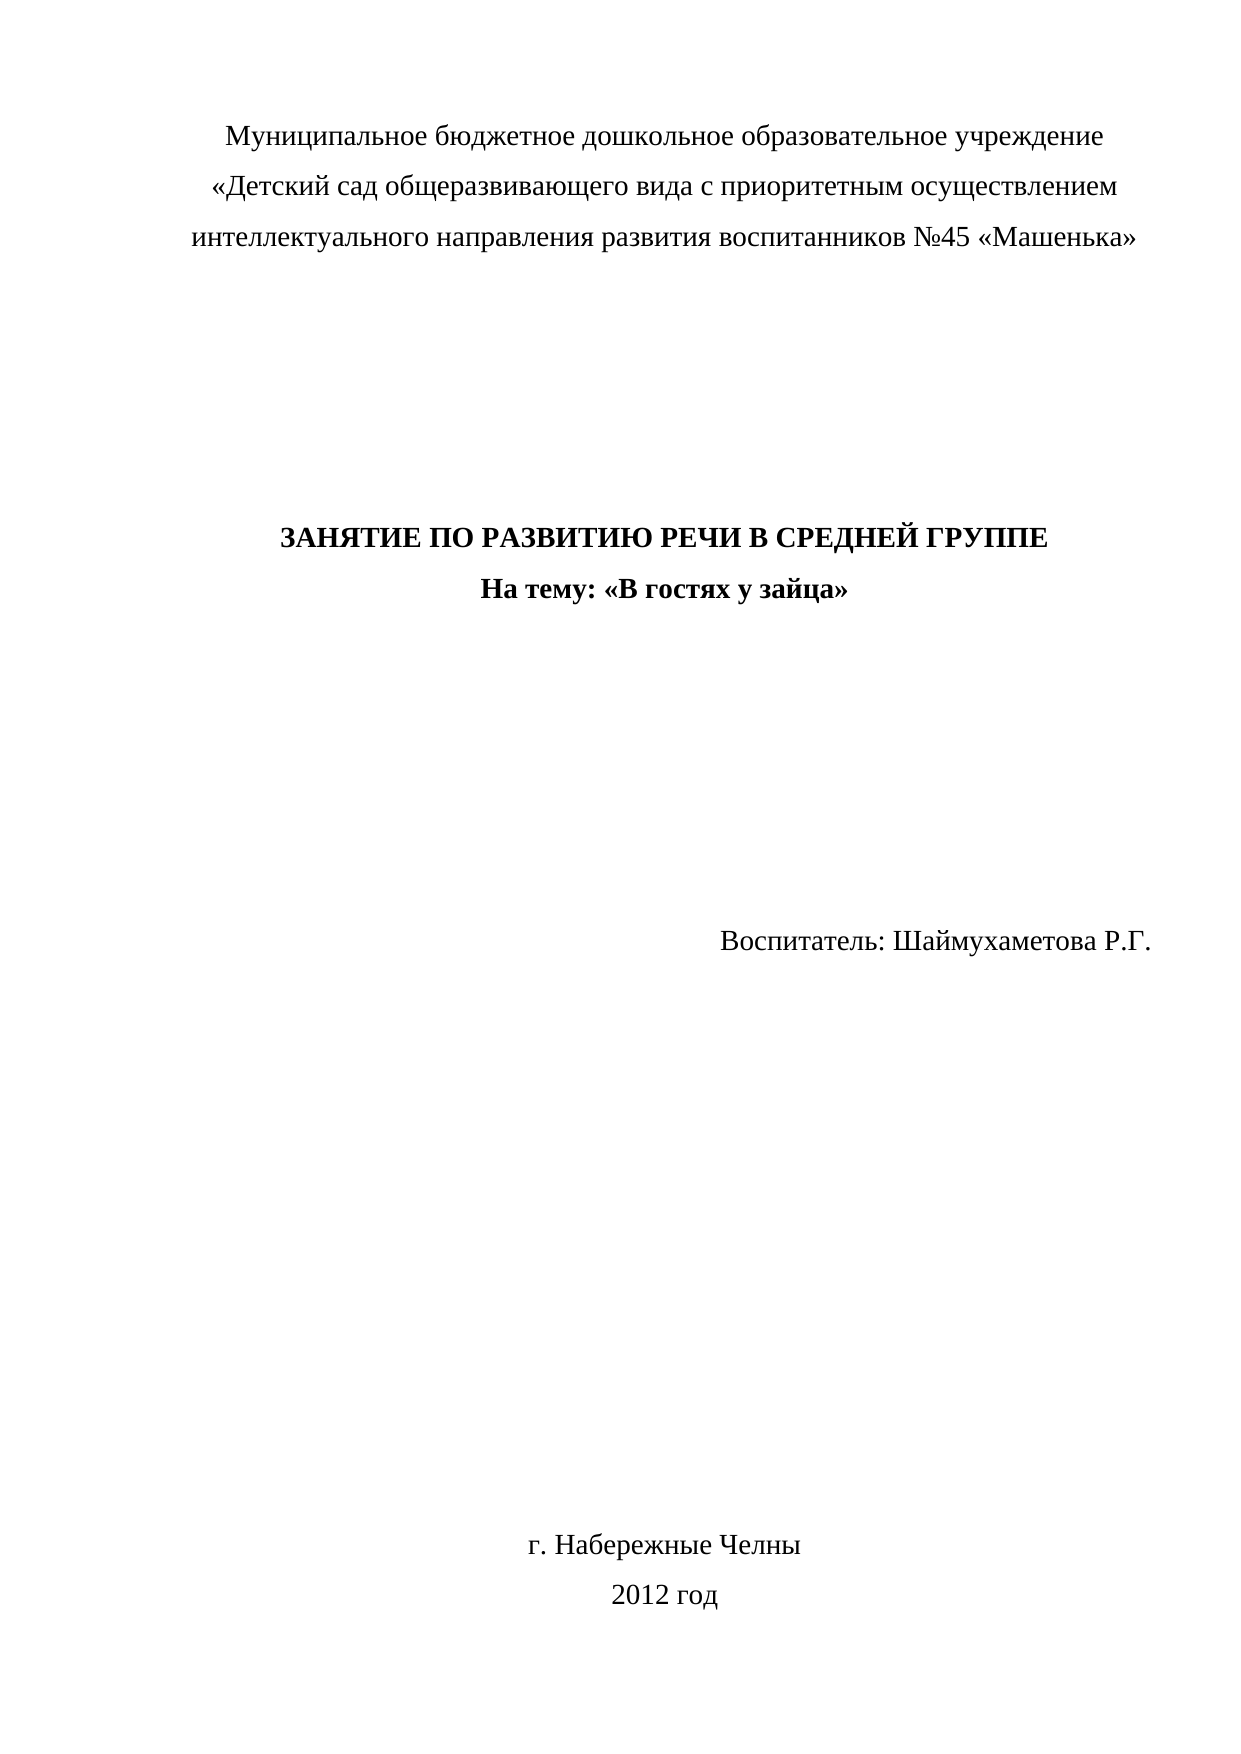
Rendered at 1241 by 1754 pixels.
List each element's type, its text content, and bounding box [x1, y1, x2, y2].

text Воспитатель: Шаймухаметова Р.Г. [177, 923, 1152, 957]
text На тему: «В гостях у зайца» [177, 571, 1152, 604]
text г. Набережные Челны [177, 1527, 1152, 1560]
text ЗАНЯТИЕ ПО РАЗВИТИЮ РЕЧИ В СРЕДНЕЙ ГРУППЕ [177, 521, 1152, 554]
text Муниципальное бюджетное дошкольное образовательное учреждение «Детский сад общеразвивающего вида с приоритетным осуществлением интеллектуального направления развития воспитанников №45 «Машенька» [177, 118, 1152, 252]
text 2012 год [177, 1577, 1152, 1611]
